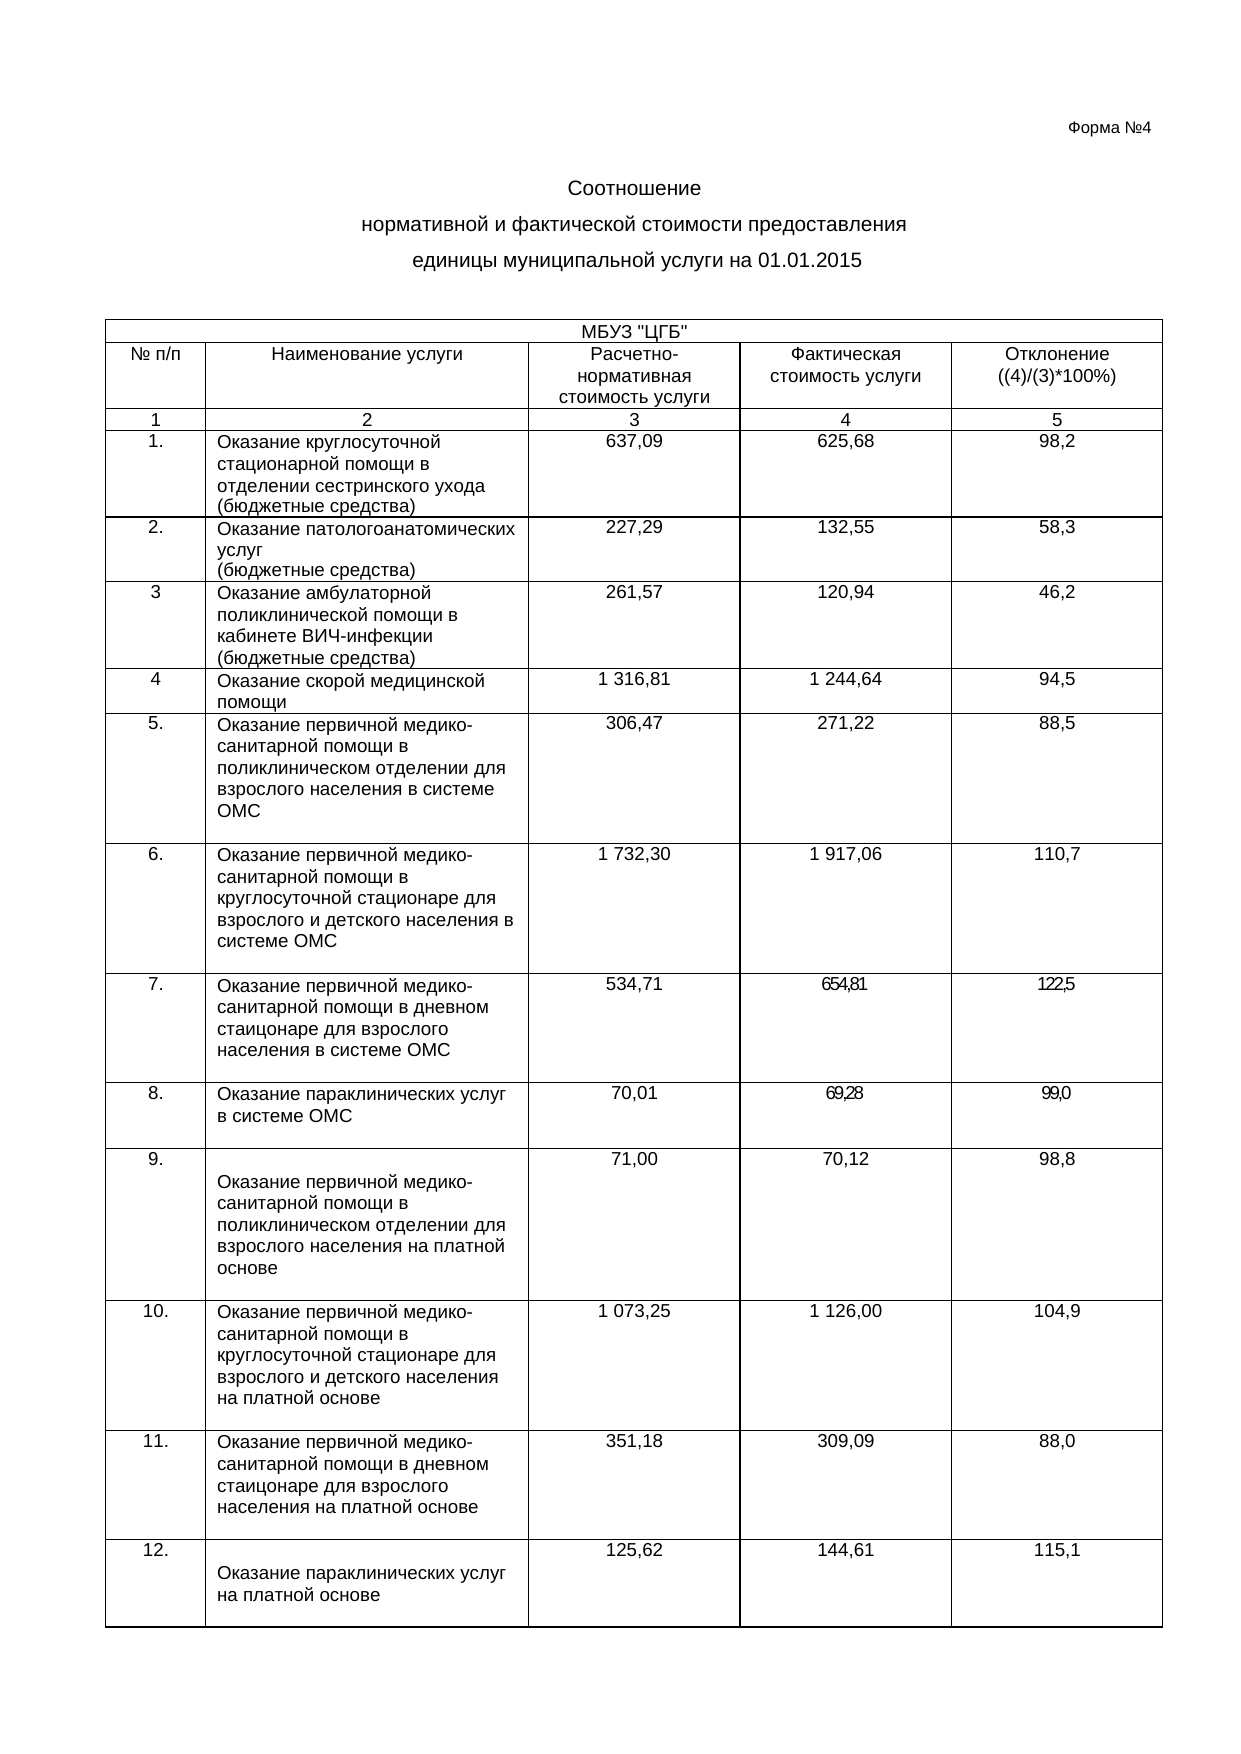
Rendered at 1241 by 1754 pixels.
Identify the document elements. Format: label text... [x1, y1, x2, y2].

table_cell 3 [106, 582, 205, 668]
text Соотношение [117, 176, 1152, 199]
table_cell Оказание первичной медико-санитарной помощи в поликлиническом отделении для взрослого населения в системе ОМС [206, 714, 528, 843]
table_cell 306,47 [529, 714, 739, 843]
table_cell 70,01 [529, 1083, 739, 1148]
table_cell Отклонение ((4)/(3)*100%) [952, 343, 1162, 408]
table_cell 351,18 [529, 1431, 739, 1539]
table_cell 8. [106, 1083, 205, 1148]
table_cell Наименование услуги [206, 343, 528, 408]
table_cell Оказание первичной медико-санитарной помощи в поликлиническом отделении для взрослого населения на платной основе [206, 1149, 528, 1300]
table_cell Оказание амбулаторной поликлинической помощи в кабинете ВИЧ-инфекции (бюджетные средства) [206, 582, 528, 668]
table_cell 11. [106, 1431, 205, 1539]
text единицы муниципальной услуги на 01.01.2015 [117, 247, 1152, 271]
table_cell 125,62 [529, 1540, 739, 1626]
table_cell 1 126,00 [741, 1301, 951, 1430]
table_cell 1 073,25 [529, 1301, 739, 1430]
table_cell 58,3 [952, 518, 1162, 581]
table_cell Оказание первичной медико-санитарной помощи в круглосуточной стационаре для взрослого и детского населения на платной основе [206, 1301, 528, 1430]
table_cell 3 [529, 409, 739, 430]
table_cell 69,28 [741, 1083, 951, 1148]
table_cell 70,12 [741, 1149, 951, 1300]
table_cell Расчетно-нормативная стоимость услуги [529, 343, 739, 408]
table_cell 654,81 [741, 974, 951, 1082]
table_cell 1 917,06 [741, 844, 951, 973]
table_cell Оказание параклинических услуг на платной основе [206, 1540, 528, 1626]
table_cell 4 [741, 409, 951, 430]
table_cell 88,0 [952, 1431, 1162, 1539]
table_cell 71,00 [529, 1149, 739, 1300]
table_cell 144,61 [741, 1540, 951, 1626]
table_cell Оказание параклинических услуг в системе ОМС [206, 1083, 528, 1148]
table_cell 122,5 [952, 974, 1162, 1082]
table_cell 7. [106, 974, 205, 1082]
table_cell Оказание круглосуточной стационарной помощи в отделении сестринского ухода (бюджетные средства) [206, 431, 528, 516]
table_cell 94,5 [952, 669, 1162, 712]
table_cell 12. [106, 1540, 205, 1626]
table_cell 309,09 [741, 1431, 951, 1539]
table_cell 115,1 [952, 1540, 1162, 1626]
table_cell Оказание скорой медицинской помощи [206, 669, 528, 712]
table_cell 227,29 [529, 518, 739, 581]
table_cell 9. [106, 1149, 205, 1300]
table_cell 98,2 [952, 431, 1162, 516]
table_cell 5 [952, 409, 1162, 430]
table_cell Оказание первичной медико-санитарной помощи в дневном стаицонаре для взрослого населения в системе ОМС [206, 974, 528, 1082]
table_cell Оказание первичной медико-санитарной помощи в дневном стаицонаре для взрослого населения на платной основе [206, 1431, 528, 1539]
table_cell 2. [106, 518, 205, 581]
text Форма №4 [117, 118, 1152, 137]
table_cell 1 244,64 [741, 669, 951, 712]
table_cell 88,5 [952, 714, 1162, 843]
table_cell 104,9 [952, 1301, 1162, 1430]
table_cell 625,68 [741, 431, 951, 516]
table_cell 110,7 [952, 844, 1162, 973]
table_cell 5. [106, 714, 205, 843]
table_cell 6. [106, 844, 205, 973]
table_cell 1 316,81 [529, 669, 739, 712]
table_cell 10. [106, 1301, 205, 1430]
table_cell 99,0 [952, 1083, 1162, 1148]
table_cell 271,22 [741, 714, 951, 843]
table_cell 4 [106, 669, 205, 712]
table_cell 1. [106, 431, 205, 516]
table_cell 98,8 [952, 1149, 1162, 1300]
table_cell 637,09 [529, 431, 739, 516]
table_cell 261,57 [529, 582, 739, 668]
text нормативной и фактической стоимости предоставления [117, 212, 1152, 236]
table_cell 46,2 [952, 582, 1162, 668]
table_cell 1 732,30 [529, 844, 739, 973]
table_cell Оказание первичной медико-санитарной помощи в круглосуточной стационаре для взрослого и детского населения в системе ОМС [206, 844, 528, 973]
table_cell Фактическая стоимость услуги [741, 343, 951, 408]
table_cell Оказание патологоанатомических услуг (бюджетные средства) [206, 518, 528, 581]
table_cell 534,71 [529, 974, 739, 1082]
table_cell 2 [206, 409, 528, 430]
table_cell 120,94 [741, 582, 951, 668]
table_cell 132,55 [741, 518, 951, 581]
table_header МБУЗ "ЦГБ" [106, 320, 1162, 342]
table_cell 1 [106, 409, 205, 430]
table_cell № п/п [106, 343, 205, 408]
